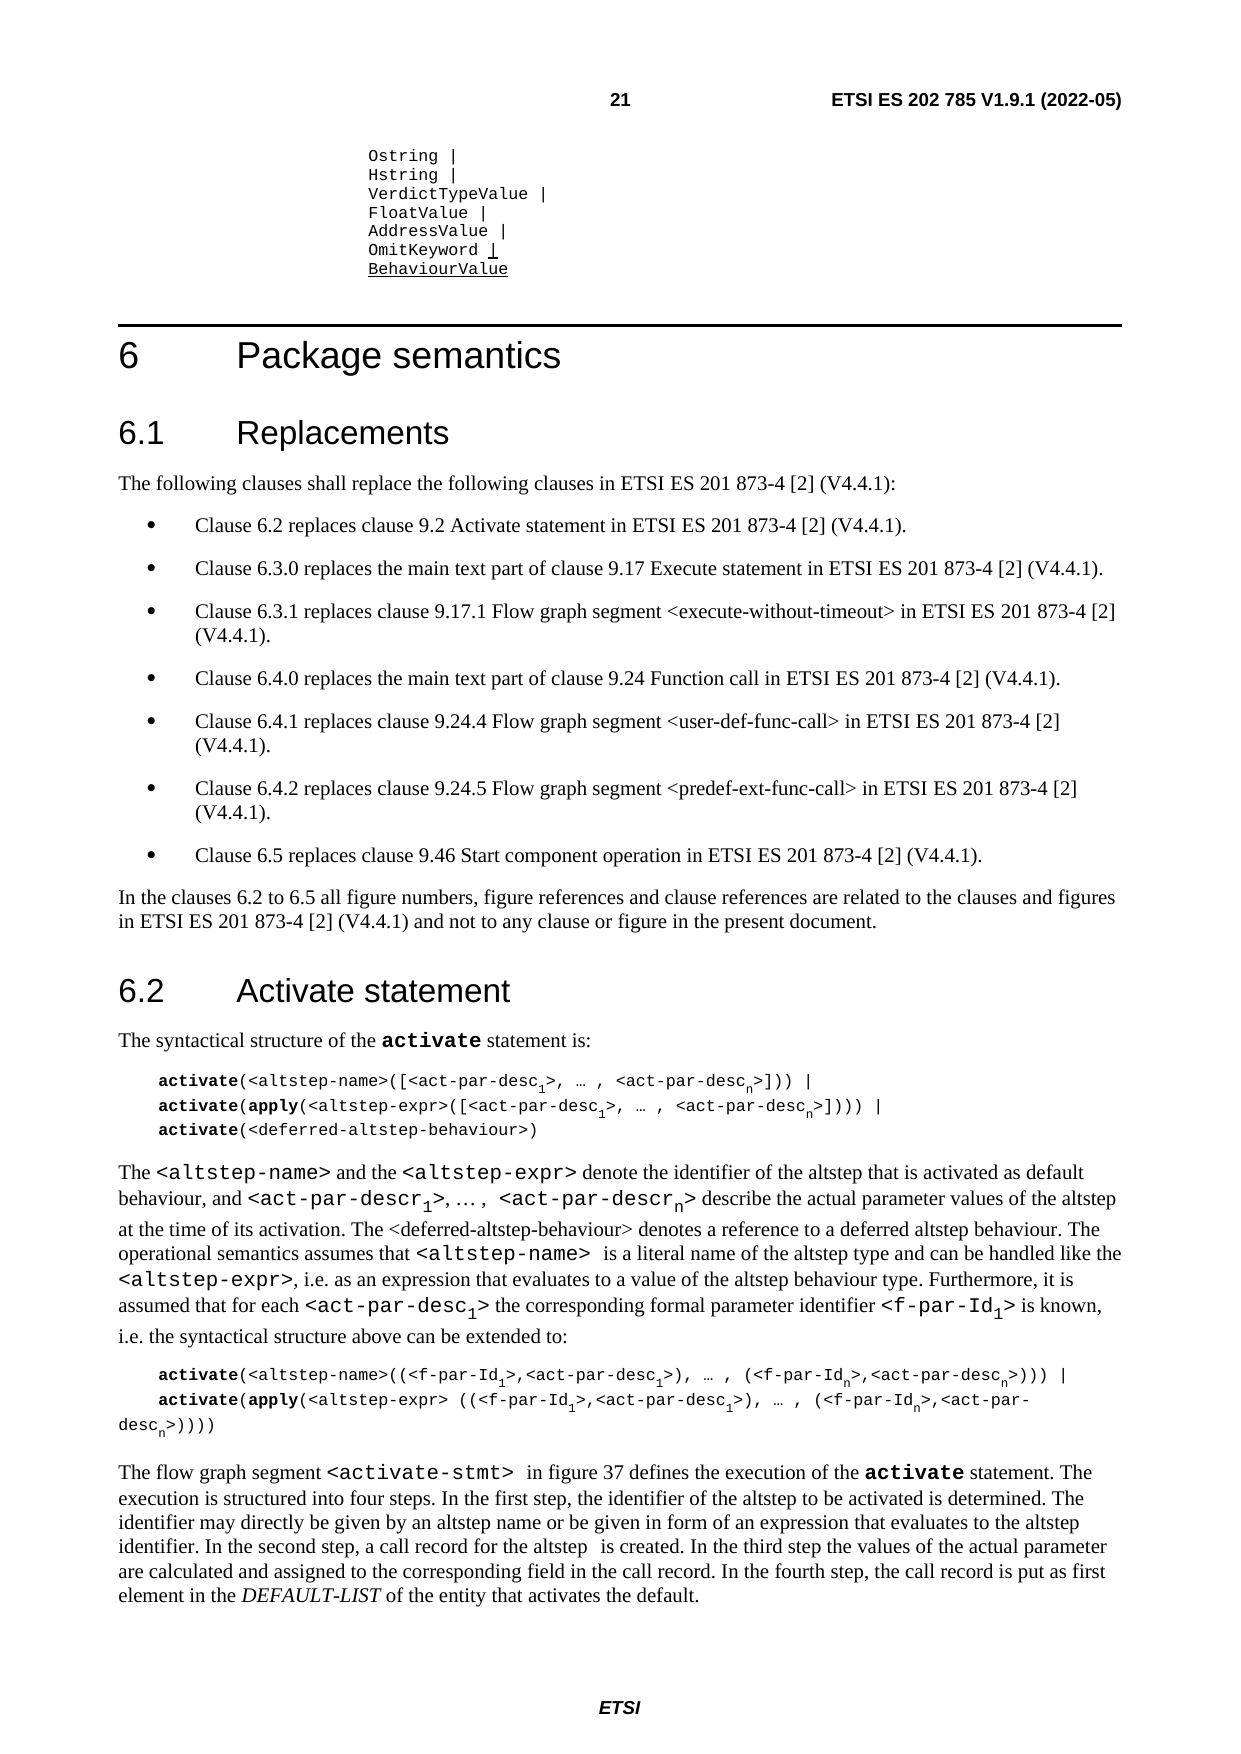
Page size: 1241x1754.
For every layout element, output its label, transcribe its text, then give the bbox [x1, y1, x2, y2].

text BehaviourValue [118, 261, 1122, 279]
subtitle 6.2 Activate statement [118, 971, 1122, 1009]
text FloatValue | [118, 204, 1122, 223]
text OmitKeyword | [118, 242, 1122, 261]
text The following clauses shall replace the following clauses in ETSI ES 201 873-4 [2] (V4.4.1): [118, 471, 1122, 495]
text The flow graph segment <activate-stmt> in figure 37 defines the execution of the activate statement. The execution is structured into four steps. In the first step, the identifier of the altstep to be activated is determined. The identifier may directly be given by an altstep name or be given in form of an expression that evaluates to the altstep identifier. In the second step, a call record for the altstep is created. In the third step the values of the actual parameter are calculated and assigned to the corresponding field in the call record. In the fourth step, the call record is put as first element in the DEFAULT-LIST of the entity that activates the default. [118, 1460, 1122, 1607]
text Clause 6.4.2 replaces clause 9.24.5 Flow graph segment <predef-ext-func-call> in ETSI ES 201 873-4 [2] (V4.4.1). [148, 776, 1122, 824]
text Clause 6.4.1 replaces clause 9.24.4 Flow graph segment <user-def-func-call> in ETSI ES 201 873-4 [2] (V4.4.1). [148, 709, 1122, 757]
text Clause 6.3.0 replaces the main text part of clause 9.17 Execute statement in ETSI ES 201 873-4 [2] (V4.4.1). [148, 556, 1122, 580]
text The syntactical structure of the activate statement is: [118, 1028, 1122, 1054]
text In the clauses 6.2 to 6.5 all figure numbers, figure references and clause references are related to the clauses and figures in ETSI ES 201 873-4 [2] (V4.4.1) and not to any clause or figure in the present document. [118, 885, 1122, 933]
text activate(<altstep-name>([<act-par-desc1>, … , <act-par-descn>])) | activate(apply(<altstep-expr>([<act-par-desc1>, … , <act-par-descn>]))) | [118, 1073, 1122, 1122]
text Clause 6.3.1 replaces clause 9.17.1 Flow graph segment <execute-without-timeout> in ETSI ES 201 873-4 [2] (V4.4.1). [148, 599, 1122, 647]
text VerdictTypeValue | [118, 185, 1122, 204]
text AddressValue | [118, 223, 1122, 242]
text Clause 6.5 replaces clause 9.46 Start component operation in ETSI ES 201 873-4 [2] (V4.4.1). [148, 842, 1122, 867]
text activate(<deferred-altstep-behaviour>) [118, 1122, 1122, 1141]
text activate(apply(<altstep-expr> ((<f-par-Id1>,<act-par-desc1>), … , (<f-par-Idn>,<act-par-descn>)))) [118, 1392, 1122, 1441]
text Ostring | [118, 148, 1122, 166]
text Clause 6.2 replaces clause 9.2 Activate statement in ETSI ES 201 873-4 [2] (V4.4.1). [148, 513, 1122, 537]
text activate(<altstep-name>((<f-par-Id1>,<act-par-desc1>), … , (<f-par-Idn>,<act-par-descn>))) | [118, 1367, 1122, 1392]
text Clause 6.4.0 replaces the main text part of clause 9.24 Function call in ETSI ES 201 873-4 [2] (V4.4.1). [148, 666, 1122, 690]
text The <altstep-name> and the <altstep-expr> denote the identifier of the altstep that is activated as default behaviour, and <act-par-descr1>, … , <act-par-descrn> describe the actual parameter values of the altstep at the time of its activation. The <deferred-altstep-behaviour> denotes a reference to a deferred altstep behaviour. The operational semantics assumes that <altstep-name> is a literal name of the altstep type and can be handled like the <altstep-expr>, i.e. as an expression that evaluates to a value of the altstep behaviour type. Furthermore, it is assumed that for each <act-par-desc1> the corresponding formal parameter identifier <f-par-Id1> is known, i.e. the syntactical structure above can be extended to: [118, 1160, 1122, 1348]
text Hstring | [118, 166, 1122, 185]
subtitle 6 Package semantics [118, 327, 1122, 376]
subtitle 6.1 Replacements [118, 413, 1122, 452]
